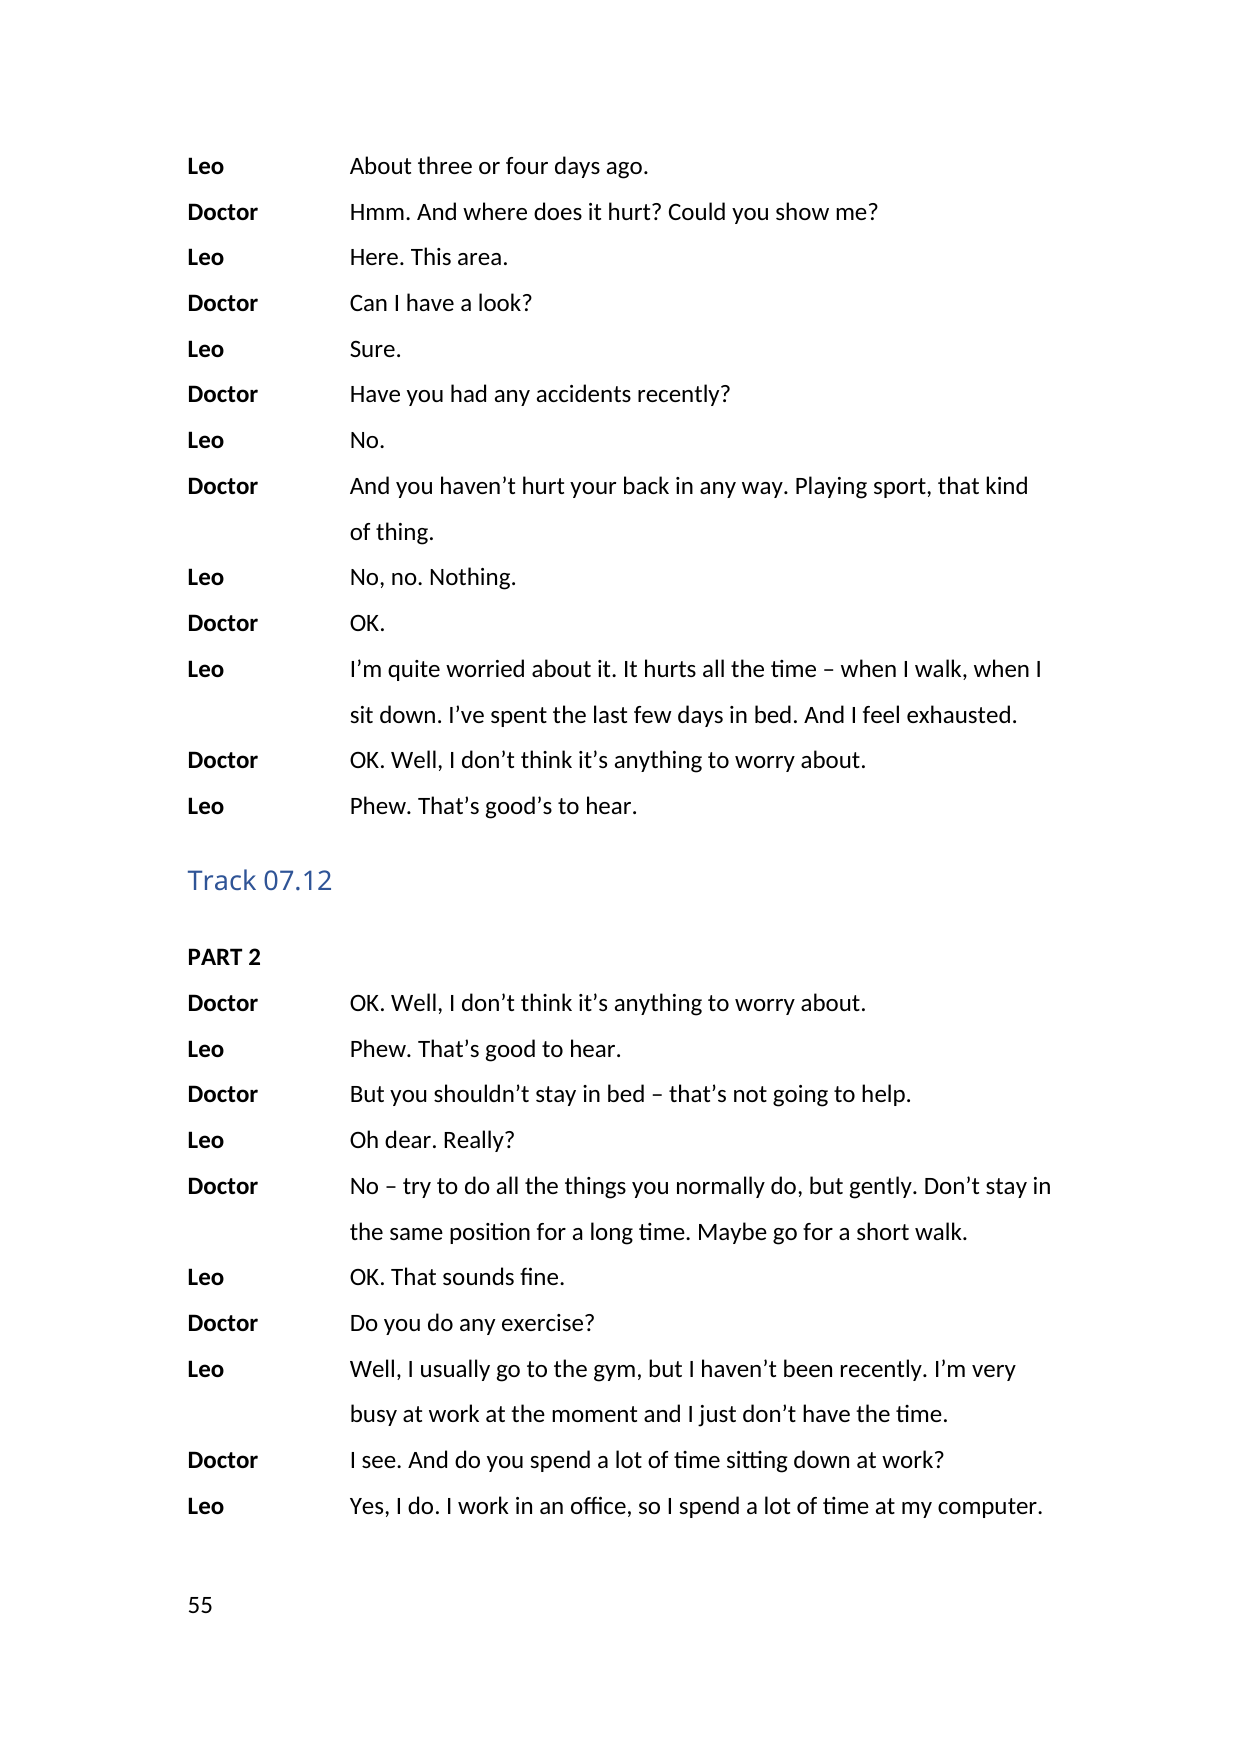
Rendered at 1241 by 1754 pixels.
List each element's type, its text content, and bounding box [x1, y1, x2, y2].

text PART 2 [187, 941, 1053, 972]
text Leo Well, I usually go to the gym, but I haven’t been recently. I’m very busy at work at the moment and I just don’t have the time. [187, 1353, 1053, 1429]
text Doctor OK. Well, I don’t think it’s anything to worry about. [187, 987, 1053, 1017]
text Leo No. [187, 424, 1053, 455]
text Leo I’m quite worried about it. It hurts all the time – when I walk, when I sit down. I’ve spent the last few days in bed. And I feel exhausted. [187, 653, 1053, 729]
text Leo Phew. That’s good to hear. [187, 1033, 1053, 1063]
text Doctor I see. And do you spend a lot of time sitting down at work? [187, 1444, 1053, 1475]
text Leo Phew. That’s good’s to hear. [187, 790, 1053, 821]
text Doctor Hmm. And where does it hurt? Could you show me? [187, 196, 1053, 226]
text Doctor No – try to do all the things you normally do, but gently. Don’t stay in the same position for a long time. Maybe go for a short walk. [187, 1170, 1053, 1246]
text Doctor And you haven’t hurt your back in any way. Playing sport, that kind of thing. [187, 470, 1053, 546]
text Doctor But you shouldn’t stay in bed – that’s not going to help. [187, 1078, 1053, 1109]
text Leo Sure. [187, 333, 1053, 363]
text Leo Yes, I do. I work in an office, so I spend a lot of time at my computer. [187, 1490, 1053, 1521]
text Leo Here. This area. [187, 241, 1053, 272]
text Leo OK. That sounds fine. [187, 1261, 1053, 1292]
text Doctor Have you had any accidents recently? [187, 379, 1053, 409]
text Doctor OK. [187, 607, 1053, 638]
text Doctor Do you do any exercise? [187, 1307, 1053, 1338]
subtitle Track 07.12 [187, 861, 1053, 898]
text Doctor OK. Well, I don’t think it’s anything to worry about. [187, 744, 1053, 775]
text Leo Oh dear. Really? [187, 1124, 1053, 1155]
text Doctor Can I have a look? [187, 287, 1053, 318]
text Leo No, no. Nothing. [187, 562, 1053, 592]
text Leo About three or four days ago. [187, 150, 1053, 181]
